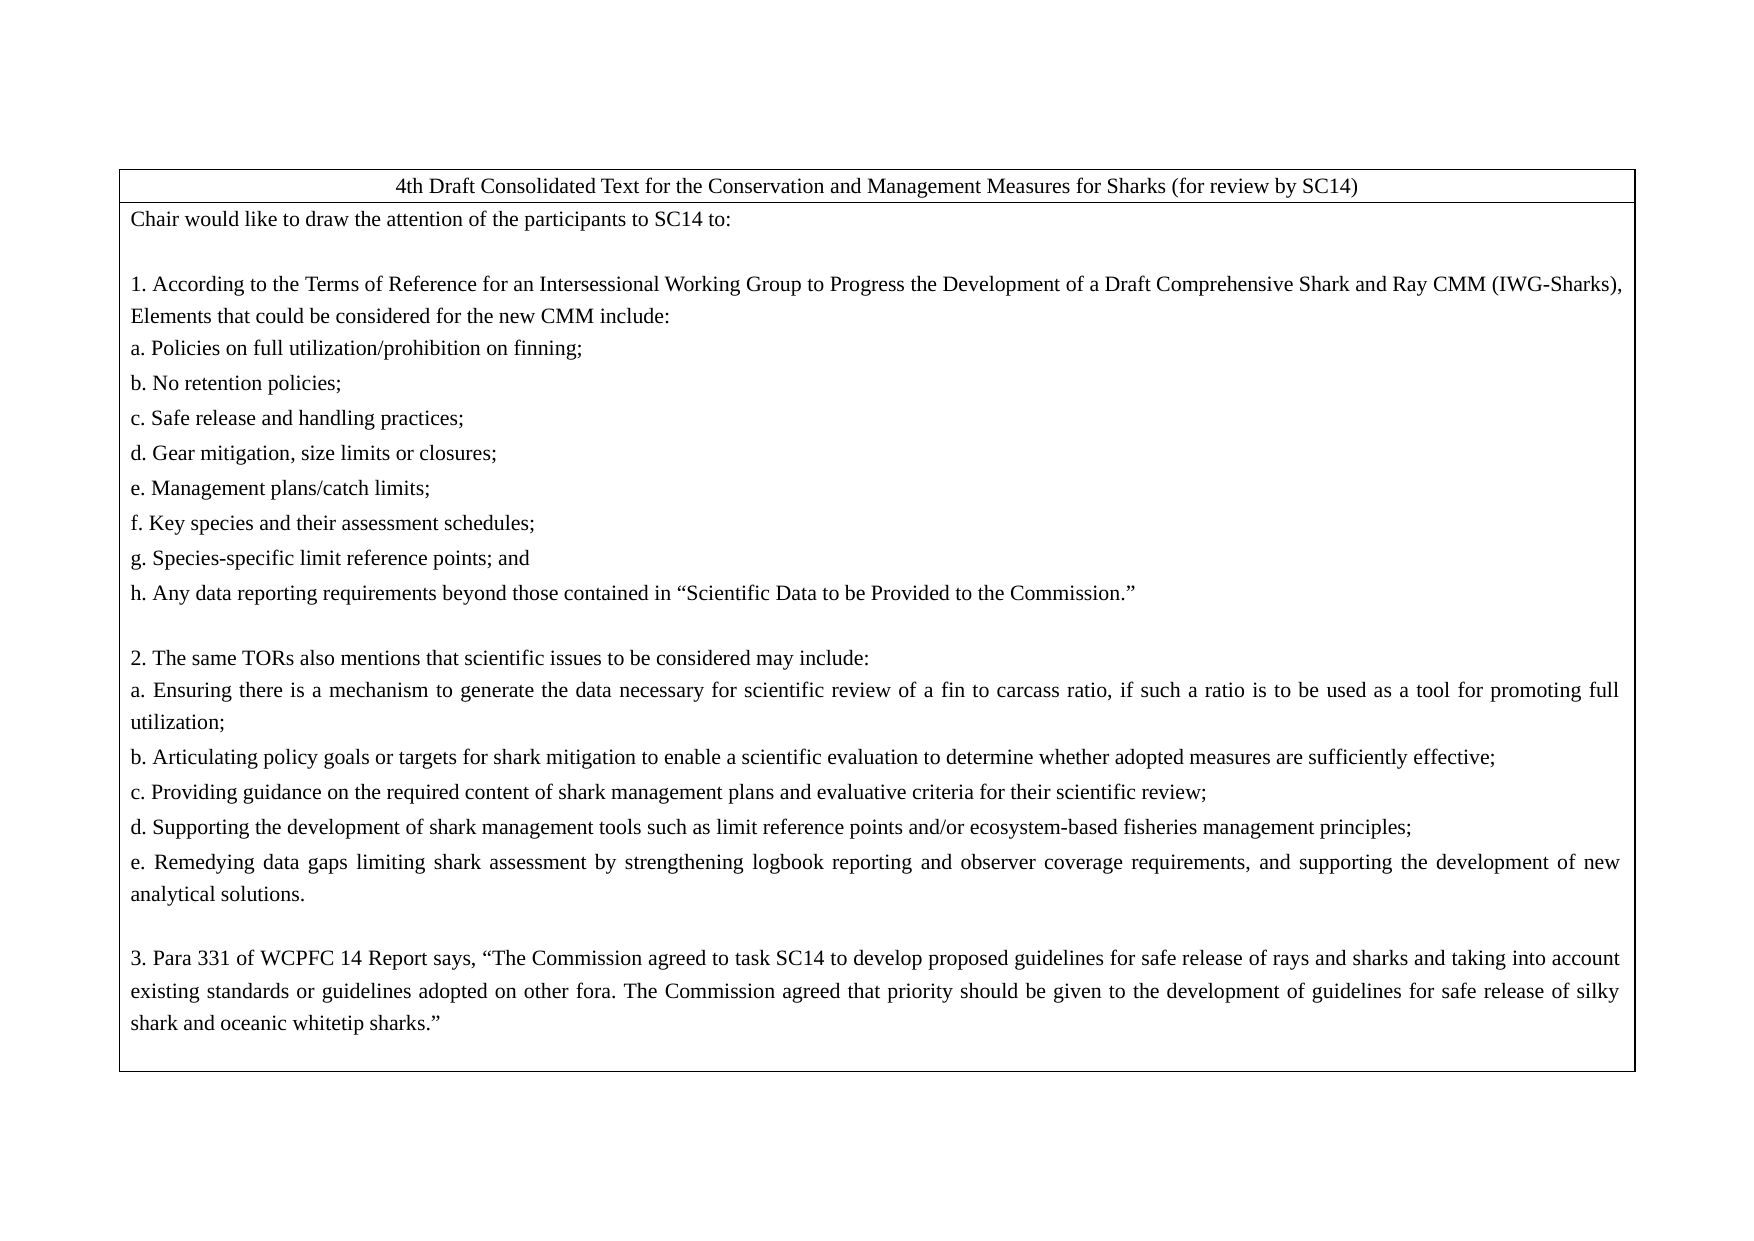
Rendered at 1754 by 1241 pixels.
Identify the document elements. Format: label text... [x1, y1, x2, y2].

table_header 4th Draft Consolidated Text for the Conservation and Management Measures for Sharks (for review by SC14) [120, 170, 1634, 202]
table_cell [120, 203, 1634, 1071]
